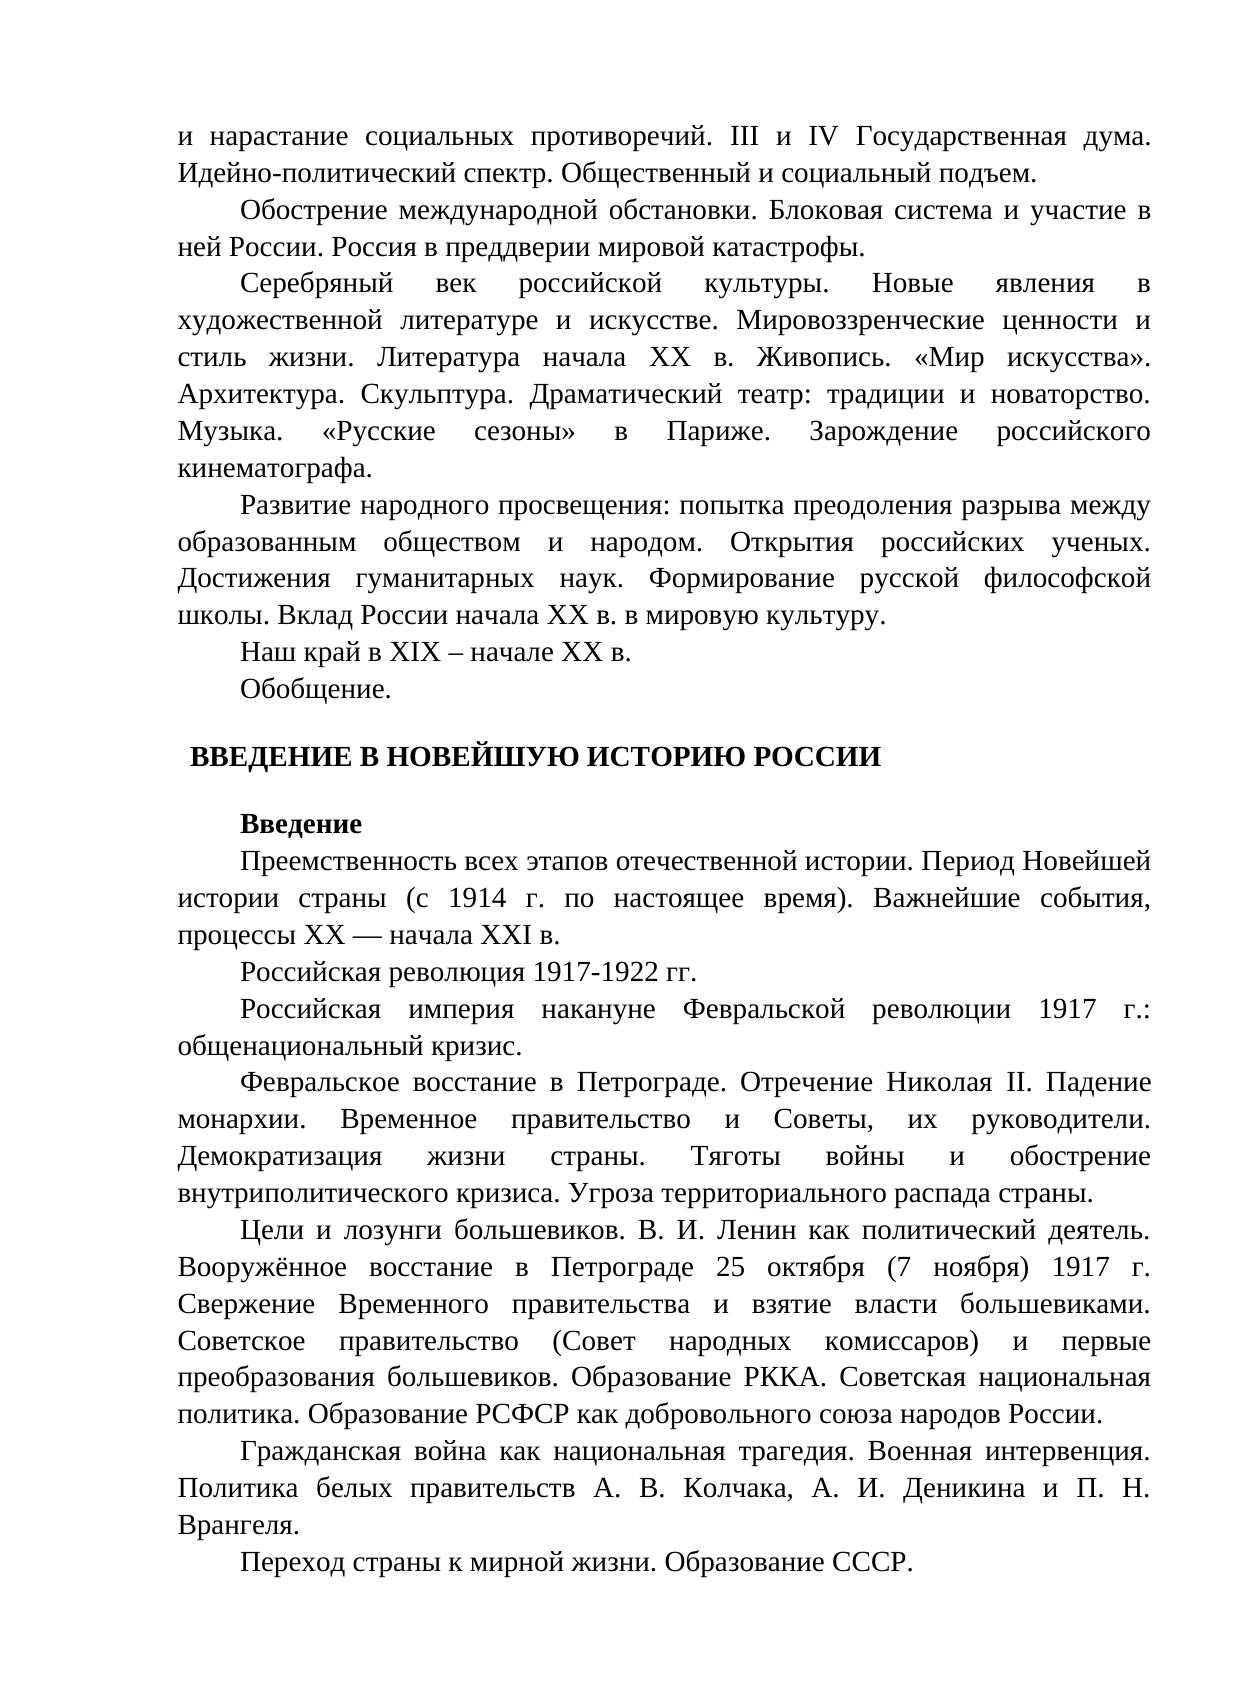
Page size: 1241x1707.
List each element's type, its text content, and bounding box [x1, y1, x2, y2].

text Обобщение. [177, 671, 1152, 705]
text Преемственность всех этапов отечественной истории. Период Новейшей истории страны (с 1914 г. по настоящее время). Важнейшие события, процессы ХХ — начала XXI в. [177, 843, 1152, 951]
text ВВЕДЕНИЕ В НОВЕЙШУЮ ИСТОРИЮ РОССИИ [190, 739, 1152, 772]
text Российская революция 1917-1922 гг. [177, 954, 1152, 987]
text Развитие народного просвещения: попытка преодоления разрыва между образованным обществом и народом. Открытия российских ученых. Достижения гуманитарных наук. Формирование русской философской школы. Вклад России начала XX в. в мировую культуру. [177, 487, 1152, 631]
text Серебряный век российской культуры. Новые явления в художественной литературе и искусстве. Мировоззренческие ценности и стиль жизни. Литература начала XX в. Живопись. «Мир искусства». Архитектура. Скульптура. Драматический театр: традиции и новаторство. Музыка. «Русские сезоны» в Париже. Зарождение российского кинематографа. [177, 266, 1152, 483]
text Введение [177, 806, 1152, 840]
text Цели и лозунги большевиков. В. И. Ленин как политический деятель. Вооружённое восстание в Петрограде 25 октября (7 ноября) 1917 г. Свержение Временного правительства и взятие власти большевиками. Советское правительство (Совет народных комиссаров) и первые преобразования большевиков. Образование РККА. Советская национальная политика. Образование РСФСР как добровольного союза народов России. [177, 1212, 1152, 1430]
text Обострение международной обстановки. Блоковая система и участие в ней России. Россия в преддверии мировой катастрофы. [177, 192, 1152, 262]
text Переход страны к мирной жизни. Образование СССР. [177, 1544, 1152, 1577]
text Российская империя накануне Февральской революции 1917 г.: общенациональный кризис. [177, 991, 1152, 1061]
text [177, 118, 1152, 188]
text Февральское восстание в Петрограде. Отречение Николая II. Падение монархии. Временное правительство и Советы, их руководители. Демократизация жизни страны. Тяготы войны и обострение внутриполитического кризиса. Угроза территориального распада страны. [177, 1064, 1152, 1209]
text Гражданская война как национальная трагедия. Военная интервенция. Политика белых правительств А. В. Колчака, А. И. Деникина и П. Н. Врангеля. [177, 1433, 1152, 1541]
text Наш край в XIX – начале ХХ в. [177, 634, 1152, 668]
